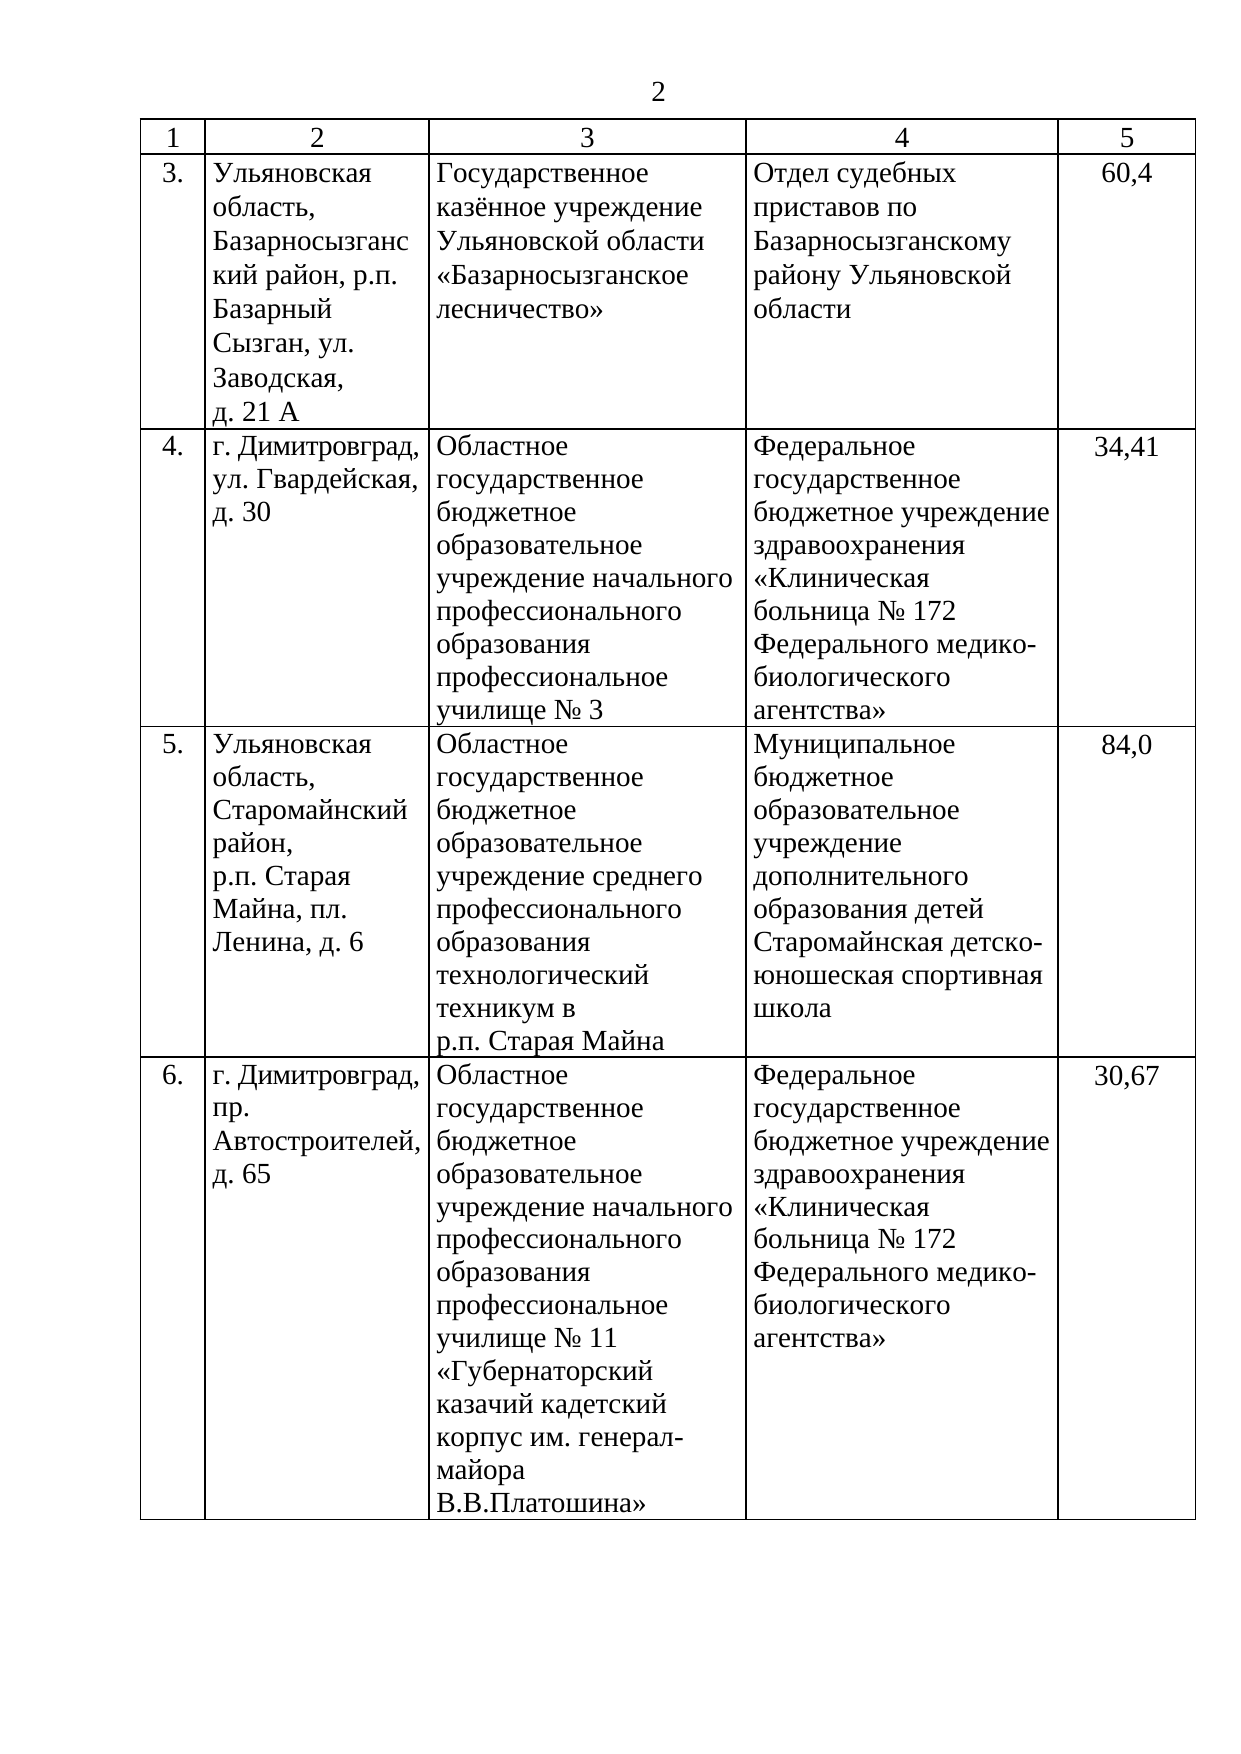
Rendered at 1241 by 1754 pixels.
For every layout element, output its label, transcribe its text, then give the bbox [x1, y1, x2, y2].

table_header 4 [747, 120, 1057, 153]
table_cell 5. [141, 727, 204, 1056]
table_cell Ульяновская область, Старомайнский район, р.п. Старая Майна, пл. Ленина, д. 6 [206, 727, 428, 1056]
table_header 5 [1059, 120, 1195, 153]
table_cell г. Димитровград, ул. Гвардейская, д. 30 [206, 430, 428, 726]
table_cell Областное государственное бюджетное образовательное учреждение начального профессионального образования профессиональное училище № 11 «Губернаторский казачий кадетский корпус им. генерал-майора В.В.Платошина» [430, 1058, 745, 1518]
table_cell Государственное казённое учреждение Ульяновской области «Базарносызганское лесничество» [430, 155, 745, 428]
table_cell 84,0 [1059, 727, 1195, 1056]
table_cell Муниципальное бюджетное образовательное учреждение дополнительного образования детей Старомайнская детско-юношеская спортивная школа [747, 727, 1057, 1056]
table_cell 4. [141, 430, 204, 726]
table_cell Отдел судебных приставов по Базарносызганскому району Ульяновской области [747, 155, 1057, 428]
table_cell Федеральное государственное бюджетное учреждение здравоохранения «Клиническая больница № 172 Федерального медико-биологического агентства» [747, 430, 1057, 726]
table_cell 34,41 [1059, 430, 1195, 726]
table_header 3 [430, 120, 745, 153]
table_cell 30,67 [1059, 1058, 1195, 1518]
table_cell 60,4 [1059, 155, 1195, 428]
table_cell 6. [141, 1058, 204, 1518]
table_cell Областное государственное бюджетное образовательное учреждение начального профессионального образования профессиональное училище № 3 [430, 430, 745, 726]
table_cell Областное государственное бюджетное образовательное учреждение среднего профессионального образования технологический техникум в р.п. Старая Майна [430, 727, 745, 1056]
table_header 1 [141, 120, 204, 153]
table_cell Федеральное государственное бюджетное учреждение здравоохранения «Клиническая больница № 172 Федерального медико-биологического агентства» [747, 1058, 1057, 1518]
table_cell 3. [141, 155, 204, 428]
table_cell Ульяновская область, Базарносызганский район, р.п. Базарный Сызган, ул. Заводская, д. 21 А [206, 155, 428, 428]
table_header 2 [206, 120, 428, 153]
table_cell г. Димитровград, пр. Автостроителей, д. 65 [206, 1058, 428, 1518]
